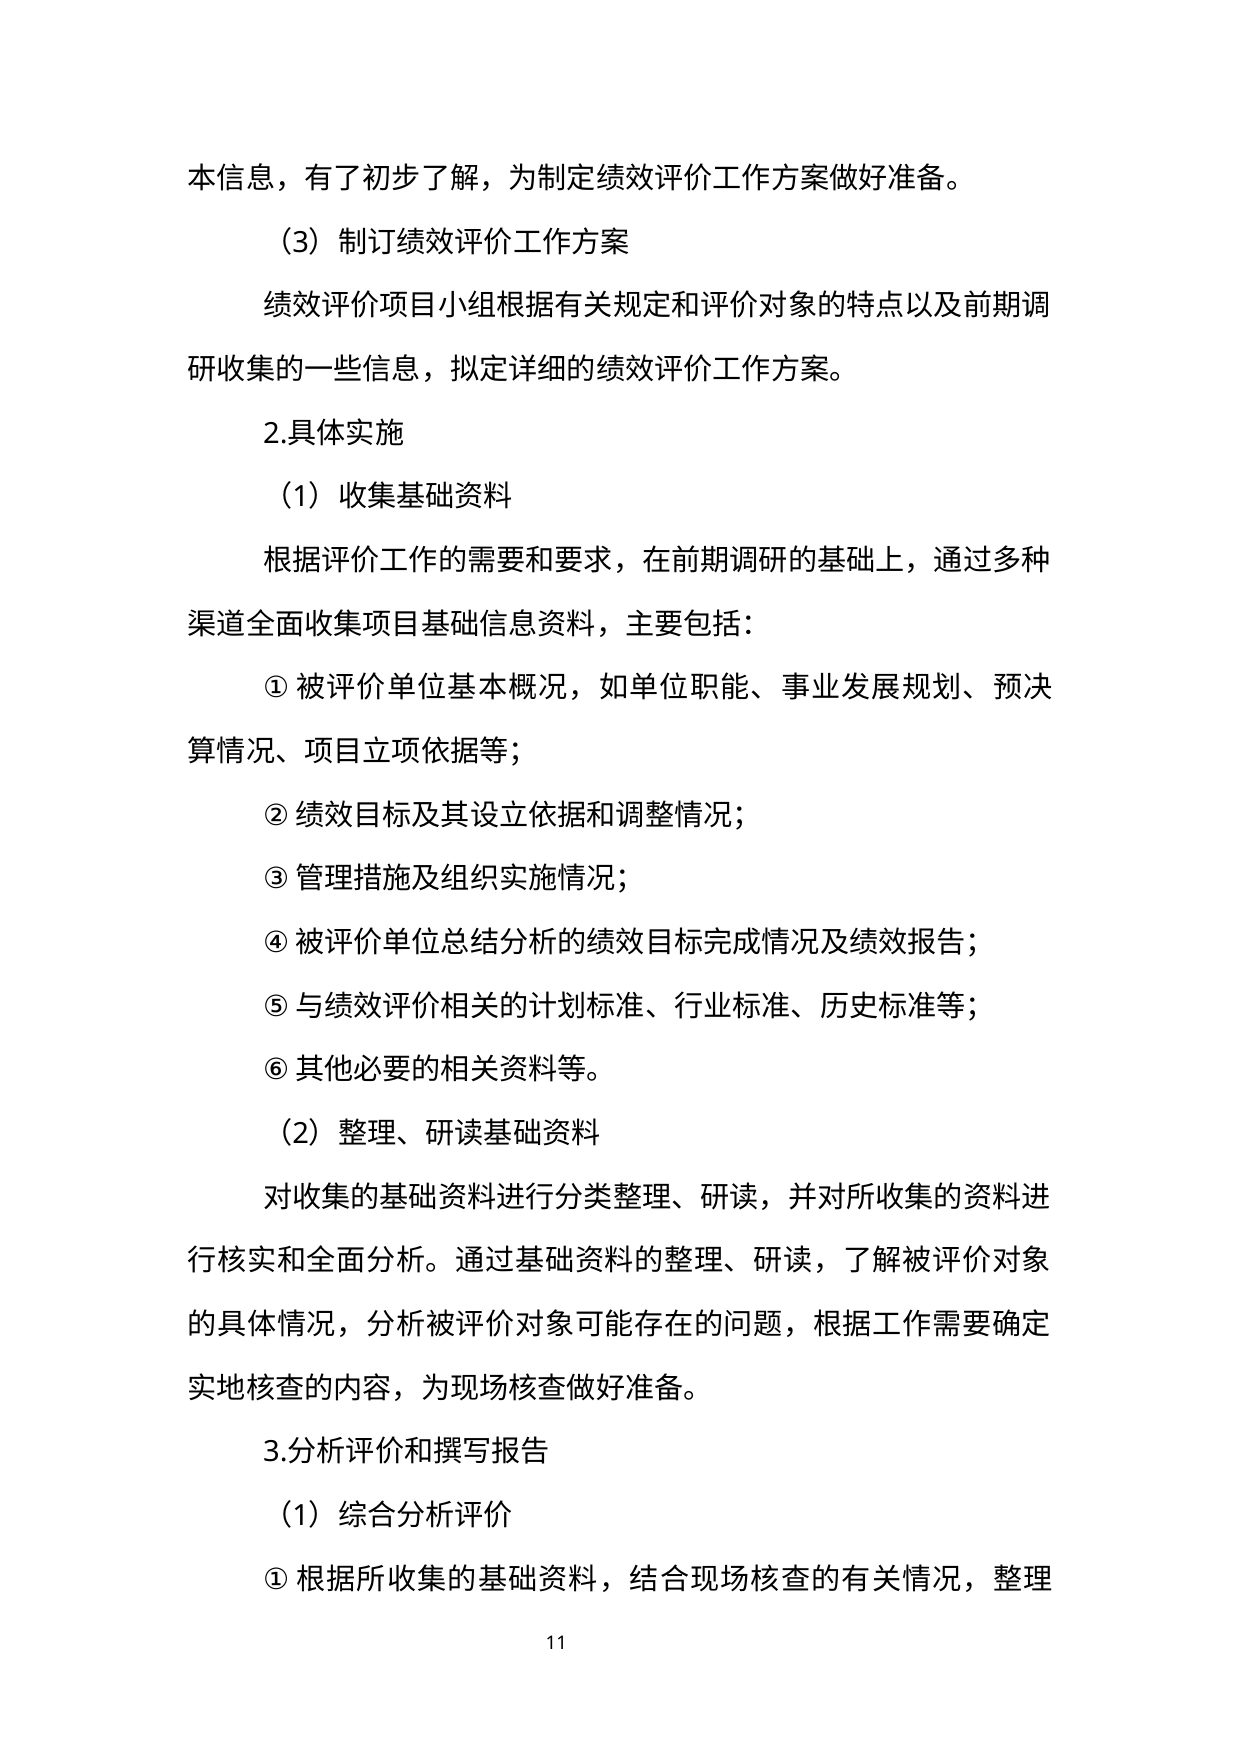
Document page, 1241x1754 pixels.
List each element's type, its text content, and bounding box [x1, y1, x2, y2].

title 2.具体实施 [187, 409, 1053, 452]
title （2）整理、研读基础资料 [187, 1109, 1053, 1152]
title （1）综合分析评价 [187, 1492, 1053, 1534]
title 对收集的基础资料进行分类整理、研读，并对所收集的资料进行核实和全面分析。通过基础资料的整理、研读，了解被评价对象的具体情况，分析被评价对象可能存在的问题，根据工作需要确定实地核查的内容，为现场核查做好准备。 [187, 1173, 1053, 1407]
title （3）制订绩效评价工作方案 [187, 218, 1053, 261]
title ⑥其他必要的相关资料等。 [187, 1046, 1053, 1088]
title 根据评价工作的需要和要求，在前期调研的基础上，通过多种渠道全面收集项目基础信息资料，主要包括： [187, 536, 1053, 643]
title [187, 154, 1053, 197]
title 绩效评价项目小组根据有关规定和评价对象的特点以及前期调研收集的一些信息，拟定详细的绩效评价工作方案。 [187, 282, 1053, 388]
title ②绩效目标及其设立依据和调整情况； [187, 791, 1053, 834]
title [187, 1555, 1053, 1598]
title ④被评价单位总结分析的绩效目标完成情况及绩效报告； [187, 918, 1053, 961]
title ⑤与绩效评价相关的计划标准、行业标准、历史标准等； [187, 982, 1053, 1025]
title ①被评价单位基本概况，如单位职能、事业发展规划、预决算情况、项目立项依据等； [187, 664, 1053, 770]
title （1）收集基础资料 [187, 473, 1053, 515]
title ③管理措施及组织实施情况； [187, 855, 1053, 897]
title 3.分析评价和撰写报告 [187, 1428, 1053, 1471]
